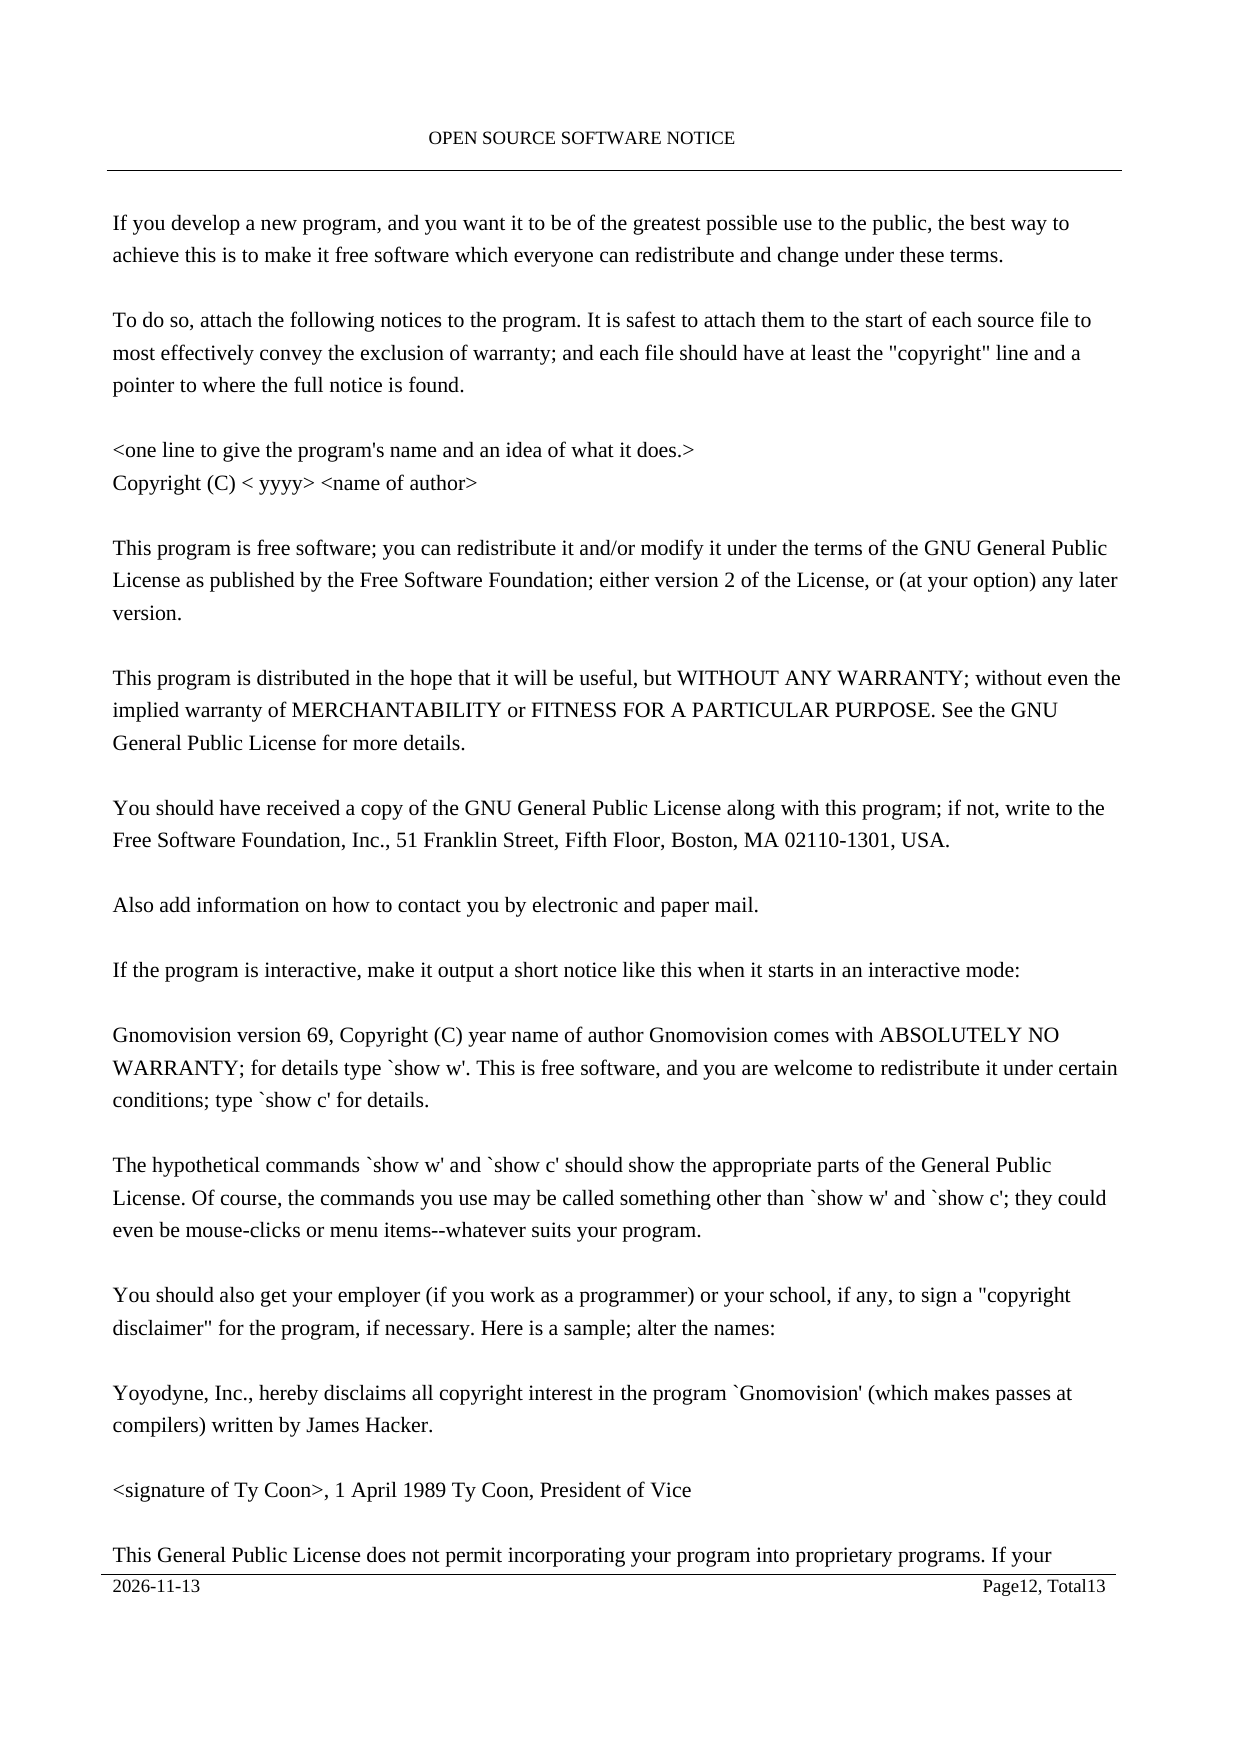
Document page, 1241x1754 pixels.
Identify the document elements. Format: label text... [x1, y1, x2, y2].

text If you develop a new program, and you want it to be of the greatest possible use to the public, the best way to achieve this is to make it free software which everyone can redistribute and change under these terms. [112, 206, 1128, 271]
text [112, 1539, 1128, 1571]
text Copyright (C) < yyyy> <name of author> [112, 466, 1128, 499]
text <signature of Ty Coon>, 1 April 1989 Ty Coon, President of Vice [112, 1474, 1128, 1506]
text <one line to give the program's name and an idea of what it does.> [112, 434, 1128, 466]
text This program is free software; you can redistribute it and/or modify it under the terms of the GNU General Public License as published by the Free Software Foundation; either version 2 of the License, or (at your option) any later version. [112, 531, 1128, 629]
text You should have received a copy of the GNU General Public License along with this program; if not, write to the Free Software Foundation, Inc., 51 Franklin Street, Fifth Floor, Boston, MA 02110-1301, USA. [112, 791, 1128, 856]
text To do so, attach the following notices to the program. It is safest to attach them to the start of each source file to most effectively convey the exclusion of warranty; and each file should have at least the "copyright" line and a pointer to where the full notice is found. [112, 304, 1128, 401]
text Gnomovision version 69, Copyright (C) year name of author Gnomovision comes with ABSOLUTELY NO WARRANTY; for details type `show w'. This is free software, and you are welcome to redistribute it under certain conditions; type `show c' for details. [112, 1019, 1128, 1116]
text You should also get your employer (if you work as a programmer) or your school, if any, to sign a "copyright disclaimer" for the program, if necessary. Here is a sample; alter the names: [112, 1279, 1128, 1344]
text If the program is interactive, make it output a short notice like this when it starts in an interactive mode: [112, 954, 1128, 986]
text The hypothetical commands `show w' and `show c' should show the appropriate parts of the General Public License. Of course, the commands you use may be called something other than `show w' and `show c'; they could even be mouse-clicks or menu items--whatever suits your program. [112, 1149, 1128, 1246]
text Also add information on how to contact you by electronic and paper mail. [112, 889, 1128, 921]
text This program is distributed in the hope that it will be useful, but WITHOUT ANY WARRANTY; without even the implied warranty of MERCHANTABILITY or FITNESS FOR A PARTICULAR PURPOSE. See the GNU General Public License for more details. [112, 661, 1128, 759]
text Yoyodyne, Inc., hereby disclaims all copyright interest in the program `Gnomovision' (which makes passes at compilers) written by James Hacker. [112, 1376, 1128, 1441]
